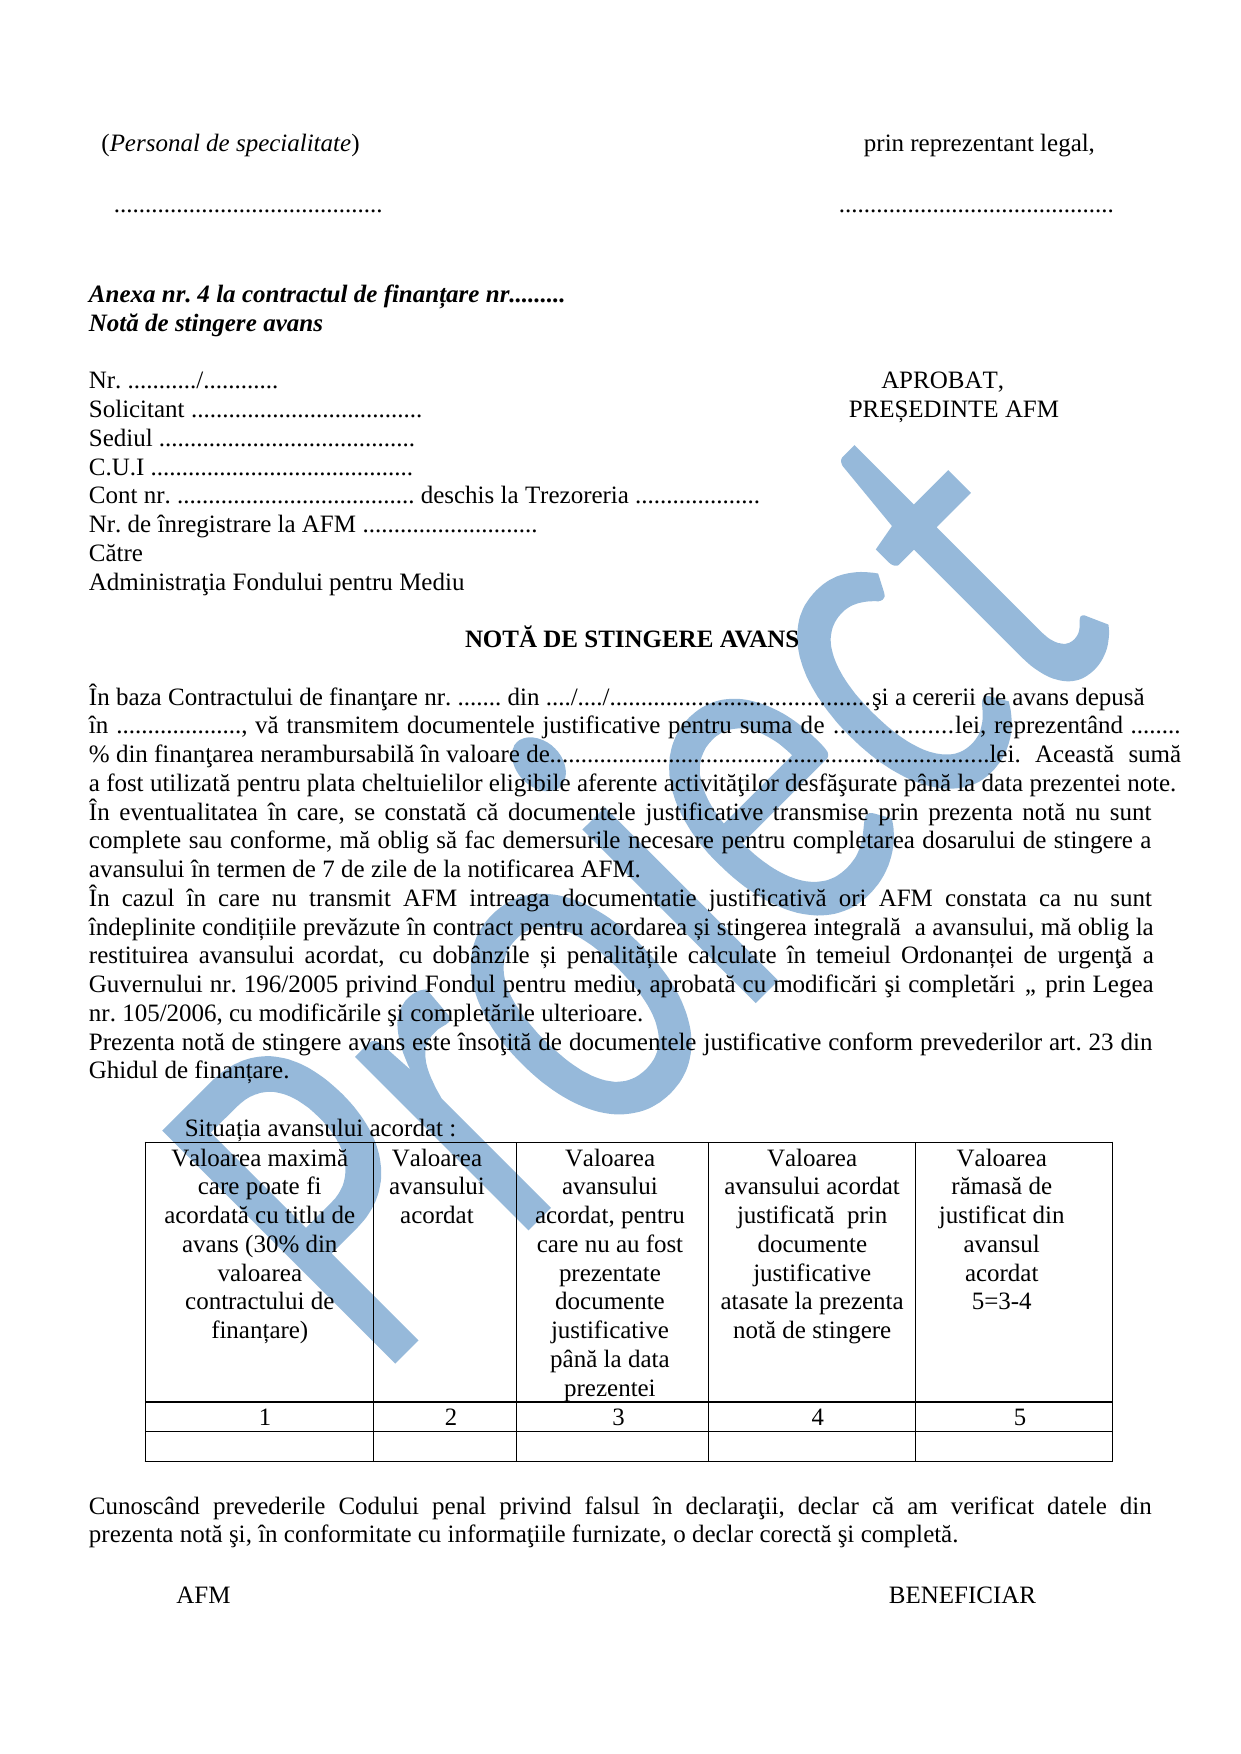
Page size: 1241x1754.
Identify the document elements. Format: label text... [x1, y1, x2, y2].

text în ...................., vă transmitem documentele justificative pentru suma de ..................lei, reprezentând ........% din finanţarea nerambursabilă în valoare de ..lei. Această sumă a fost utilizată pentru plata cheltuielilor eligibile aferente activităţilor desfăşurate până la data prezentei note. [89, 710, 1181, 797]
text ........................................... ............................................ [89, 189, 1181, 217]
table_cell 3 [517, 1403, 708, 1431]
text Cunoscând prevederile Codului penal privind falsul în declaraţii, declar că am verificat datele din prezenta notă şi, în conformitate cu informaţiile furnizate, o declar corectă şi completă. [89, 1491, 1153, 1548]
table_cell 4 [709, 1403, 915, 1431]
text Nr. de înregistrare la AFM ............................ [89, 509, 1181, 538]
text Notă de stingere avans [89, 308, 1181, 337]
text Administraţia Fondului pentru Mediu [89, 567, 1181, 595]
table_header Valoarea rămasă de justificat din avansul acordat 5=3-4 [916, 1143, 1112, 1401]
text C.U.I .......................................... [89, 452, 1181, 480]
text Nr. .........../............ APROBAT, [89, 365, 1181, 394]
table_header Valoarea avansului acordat, pentru care nu au fost prezentate documente justificative până la data prezentei [517, 1143, 708, 1401]
table_cell 5 [916, 1403, 1112, 1431]
table_cell 2 [374, 1403, 516, 1431]
text Solicitant ..................................... PREȘEDINTE AFM [89, 394, 1181, 423]
table_cell [374, 1432, 516, 1461]
text În baza Contractului de finanţare nr. ....... din ..../..../. şi a cererii de avans depusă [89, 682, 1181, 710]
subtitle NOTĂ DE STINGERE AVANS [113, 624, 1151, 653]
table_header Valoarea avansului acordat justificată prin documente justificative atasate la prezenta notă de stingere [709, 1143, 915, 1401]
table_cell [916, 1432, 1112, 1461]
text Către [89, 538, 1181, 567]
text În cazul în care nu transmit AFM intreaga documentatie justificativă ori AFM constata ca nu sunt îndeplinite condițiile prevăzute în contract pentru acordarea și stingerea integrală a avansului, mă oblig la restituirea avansului acordat, cu dobânzile și penalitățile calculate în temeiul Ordonanței de urgenţă a Guvernului nr. 196/2005 privind Fondul pentru mediu, aprobată cu modificări şi completări , , prin Legea nr. 105/2006, cu modificările şi completările ulterioare. [89, 883, 1154, 1027]
table_cell 1 [146, 1403, 373, 1431]
text Prezenta notă de stingere avans este însoţită de documentele justificative conform prevederilor art. 23 din Ghidul de finanțare. [89, 1027, 1154, 1084]
text În eventualitatea în care, se constată că documentele justificative transmise prin prezenta notă nu sunt complete sau conforme, mă oblig să fac demersurile necesare pentru completarea dosarului de stingere a avansului în termen de 7 de zile de la notificarea AFM. [89, 797, 1153, 883]
text Anexa nr. 4 la contractul de finanțare nr......... [89, 279, 1181, 308]
table_cell [709, 1432, 915, 1461]
text (Personal de specialitate) prin reprezentant legal, [89, 128, 1181, 156]
table_header Valoarea maximă care poate fi acordată cu titlu de avans (30% din valoarea contractului de finanțare) [146, 1143, 373, 1401]
table_header Valoarea avansului acordat [374, 1143, 516, 1401]
text AFM BENEFICIAR [89, 1581, 1181, 1609]
table_cell [517, 1432, 708, 1461]
table_cell [146, 1432, 373, 1461]
text Situația avansului acordat : [184, 1113, 1181, 1142]
text Cont nr. ...................................... deschis la Trezoreria .................... [89, 480, 1181, 509]
text Sediul ......................................... [89, 423, 1181, 452]
